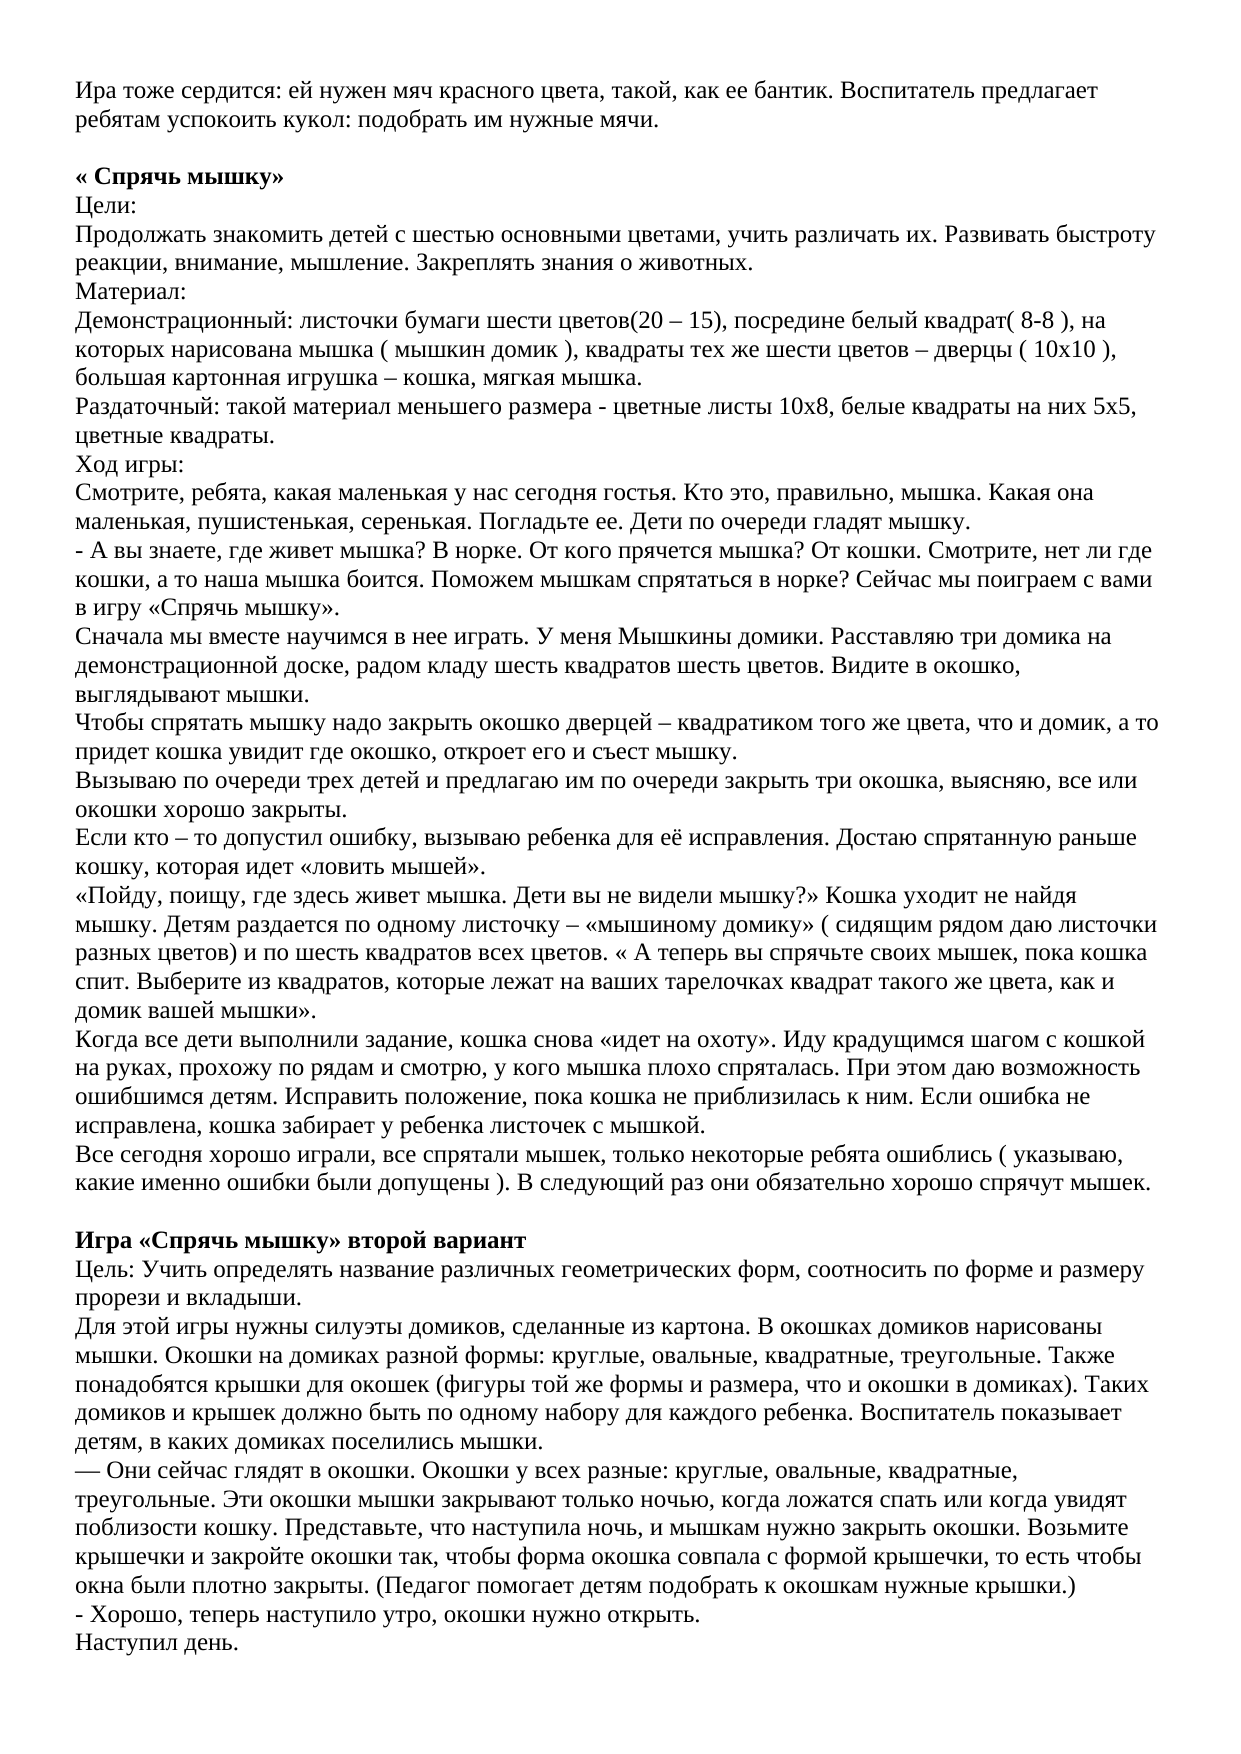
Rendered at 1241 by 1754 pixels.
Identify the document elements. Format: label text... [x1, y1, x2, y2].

text Цели: Продолжать знакомить детей с шестью основными цветами, учить различать их. Развивать быстроту реакции, внимание, мышление. Закреплять знания о животных. Материал: Демонстрационный: листочки бумаги шести цветов(20 – 15), посредине белый квадрат( 8-8 ), на которых нарисована мышка ( мышкин домик ), квадраты тех же шести цветов – дверцы ( 10х10 ), большая картонная игрушка – кошка, мягкая мышка. Раздаточный: такой материал меньшего размера - цветные листы 10х8, белые квадраты на них 5х5, цветные квадраты. Ход игры: Смотрите, ребята, какая маленькая у нас сегодня гостья. Кто это, правильно, мышка. Какая она маленькая, пушистенькая, серенькая. Погладьте ее. Дети по очереди гладят мышку. - А вы знаете, где живет мышка? В норке. От кого прячется мышка? От кошки. Смотрите, нет ли где кошки, а то наша мышка боится. Поможем мышкам спрятаться в норке? Сейчас мы поиграем с вами в игру «Спрячь мышку». Cначала мы вместе научимся в нее играть. У меня Мышкины домики. Расставляю три домика на демонстрационной доске, радом кладу шесть квадратов шесть цветов. Видите в окошко, выглядывают мышки. Чтобы спрятать мышку надо закрыть окошко дверцей – квадратиком того же цвета, что и домик, а то придет кошка увидит где окошко, откроет его и съест мышку. Вызываю по очереди трех детей и предлагаю им по очереди закрыть три окошка, выясняю, все или окошки хорошо закрыты. Если кто – то допустил ошибку, вызываю ребенка для её исправления. Достаю спрятанную раньше кошку, которая идет «ловить мышей». «Пойду, поищу, где здесь живет мышка. Дети вы не видели мышку?» Кошка уходит не найдя мышку. Детям раздается по одному листочку – «мышиному домику» ( сидящим рядом даю листочки разных цветов) и по шесть квадратов всех цветов. « А теперь вы спрячьте своих мышек, пока кошка спит. Выберите из квадратов, которые лежат на ваших тарелочках квадрат такого же цвета, как и домик вашей мышки». Когда все дети выполнили задание, кошка снова «идет на охоту». Иду крадущимся шагом с кошкой на руках, прохожу по рядам и смотрю, у кого мышка плохо спряталась. При этом даю возможность ошибшимся детям. Исправить положение, пока кошка не приблизилась к ним. Если ошибка не исправлена, кошка забирает у ребенка листочек с мышкой. Все сегодня хорошо играли, все спрятали мышек, только некоторые ребята ошиблись ( указываю, какие именно ошибки были допущены ). В следующий раз они обязательно хорошо спрячут мышек. [75, 190, 1165, 1196]
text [75, 1254, 1165, 1656]
text Игра «Спрячь мышку» второй вариант [75, 1225, 1165, 1254]
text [75, 75, 1165, 132]
text « Спрячь мышку» [75, 161, 1165, 190]
